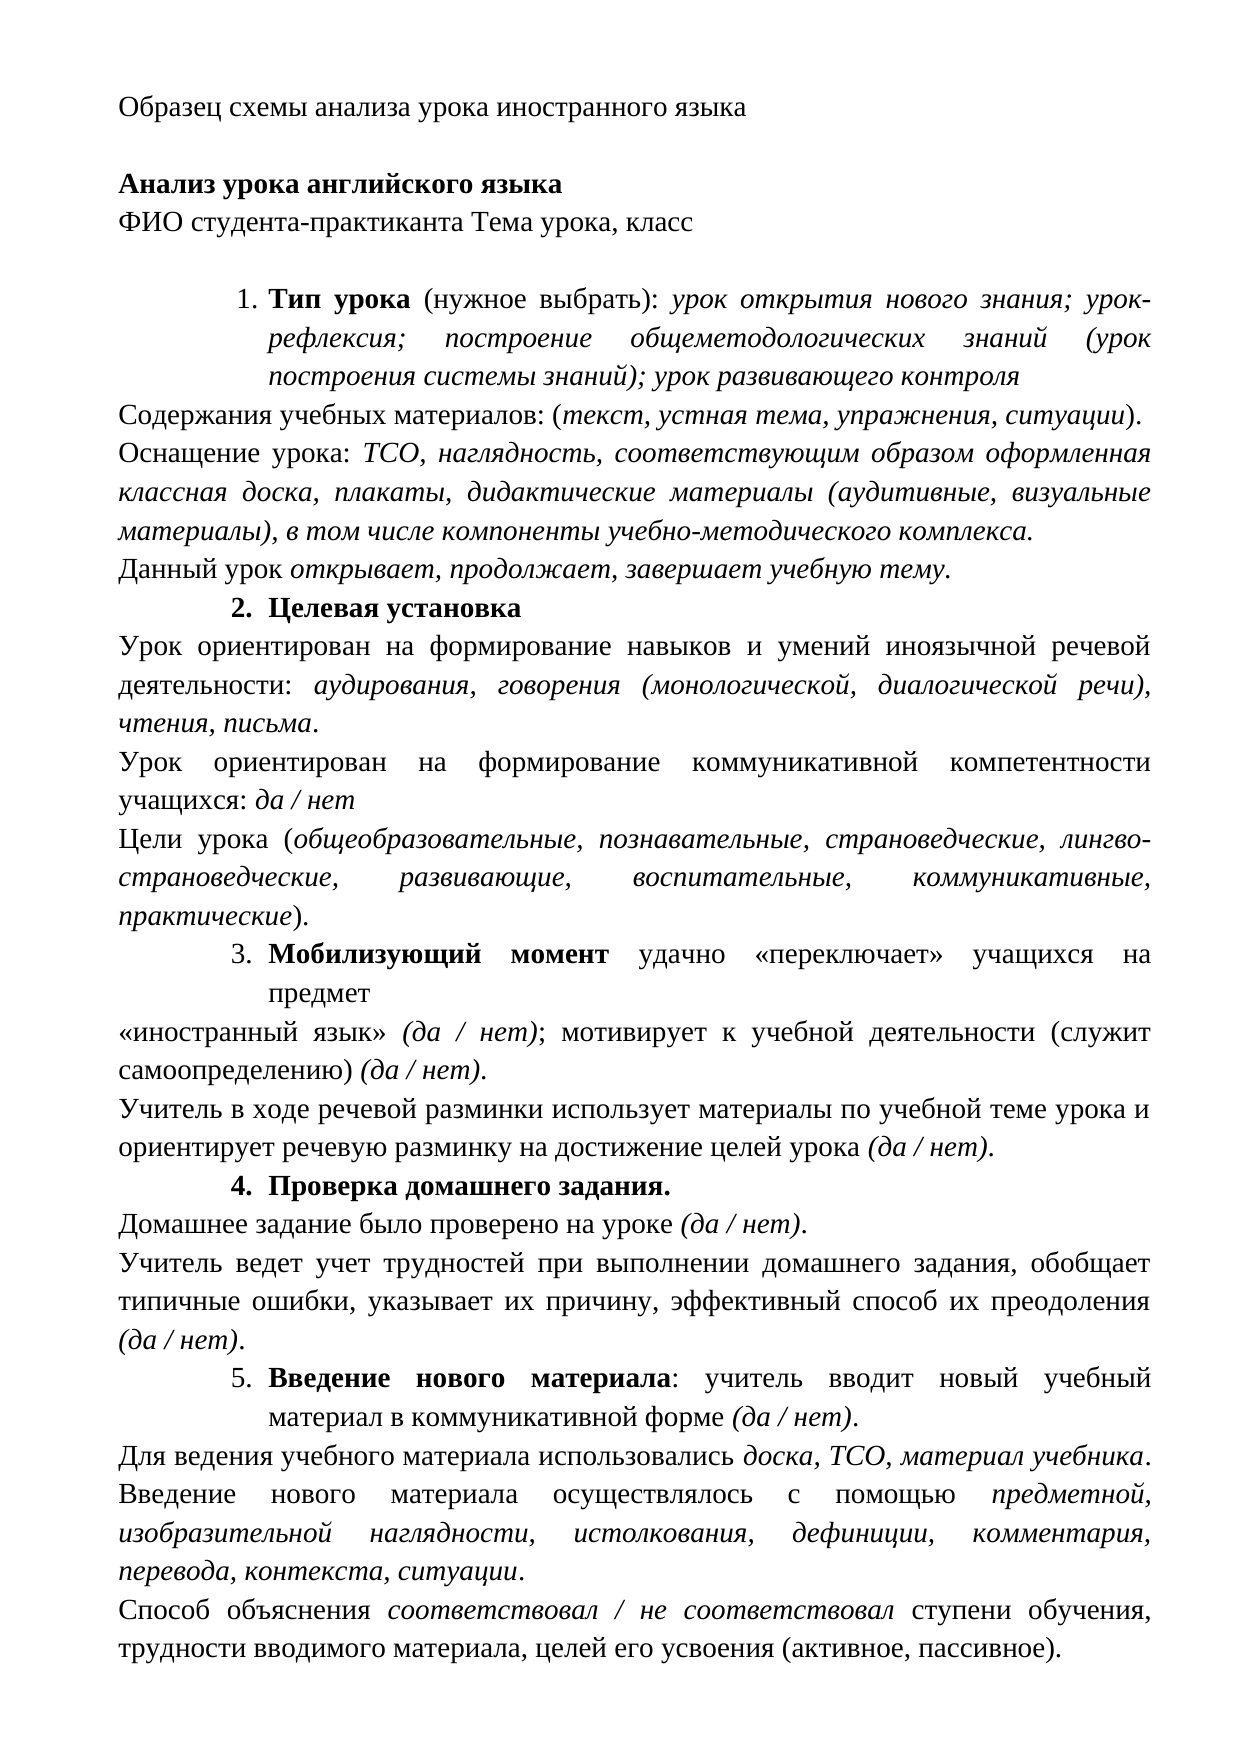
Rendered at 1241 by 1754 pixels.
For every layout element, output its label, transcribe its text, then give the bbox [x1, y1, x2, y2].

list Целевая установка [231, 590, 1152, 623]
list «иностранный язык» (да / нет); мотивирует к учебной деятельности (служит самоопределению) (да / нет). [118, 1014, 1152, 1086]
list Анализ урока английского языка [118, 166, 1152, 199]
list Проверка домашнего задания. [231, 1168, 1152, 1201]
list ФИО студента-практиканта Тема урока, класс [118, 204, 1152, 238]
list Способ объяснения соответствовал / не соответствовал ступени обучения, трудности вводимого материала, целей его усвоения (активное, пассивное). [118, 1592, 1152, 1664]
list Учитель в ходе речевой разминки использует материалы по учебной теме урока и ориентирует речевую разминку на достижение целей урока (да / нет). [118, 1091, 1152, 1163]
list Урок ориентирован на формирование коммуникативной компетентности учащихся: да / нет [118, 744, 1152, 816]
list Мобилизующий момент удачно «переключает» учащихся на предмет [231, 937, 1152, 1009]
list Данный урок открывает, продолжает, завершает учебную тему. [118, 551, 1152, 585]
list Тип урока (нужное выбрать): урок открытия нового знания; урок- рефлексия; построение общеметодологических знаний (урок построения системы знаний); урок развивающего контроля [236, 281, 1152, 392]
list Урок ориентирован на формирование навыков и умений иноязычной речевой деятельности: аудирования, говорения (монологической, диалогической речи), чтения, письма. [118, 628, 1152, 739]
list Домашнее задание было проверено на уроке (да / нет). [118, 1206, 1152, 1240]
list Введение нового материала: учитель вводит новый учебный материал в коммуникативной форме (да / нет). [231, 1361, 1152, 1433]
list Образец схемы анализа урока иностранного языка [118, 89, 1152, 122]
list Содержания учебных материалов: (текст, устная тема, упражнения, ситуации). [118, 397, 1152, 431]
list Учитель ведет учет трудностей при выполнении домашнего задания, обобщает типичные ошибки, указывает их причину, эффективный способ их преодоления (да / нет). [118, 1245, 1152, 1356]
list Оснащение урока: ТСО, наглядность, соответствующим образом оформленная классная доска, плакаты, дидактические материалы (аудитивные, визуальные материалы), в том числе компоненты учебно-методического комплекса. [118, 436, 1152, 546]
list Для ведения учебного материала использовались доска, ТСО, материал учебника. Введение нового материала осуществлялось с помощью предметной, изобразительной наглядности, истолкования, дефиниции, комментария, перевода, контекста, ситуации. [118, 1438, 1152, 1587]
list Цели урока (общеобразовательные, познавательные, страноведческие, лингво-страноведческие, развивающие, воспитательные, коммуникативные, практические). [118, 821, 1152, 932]
